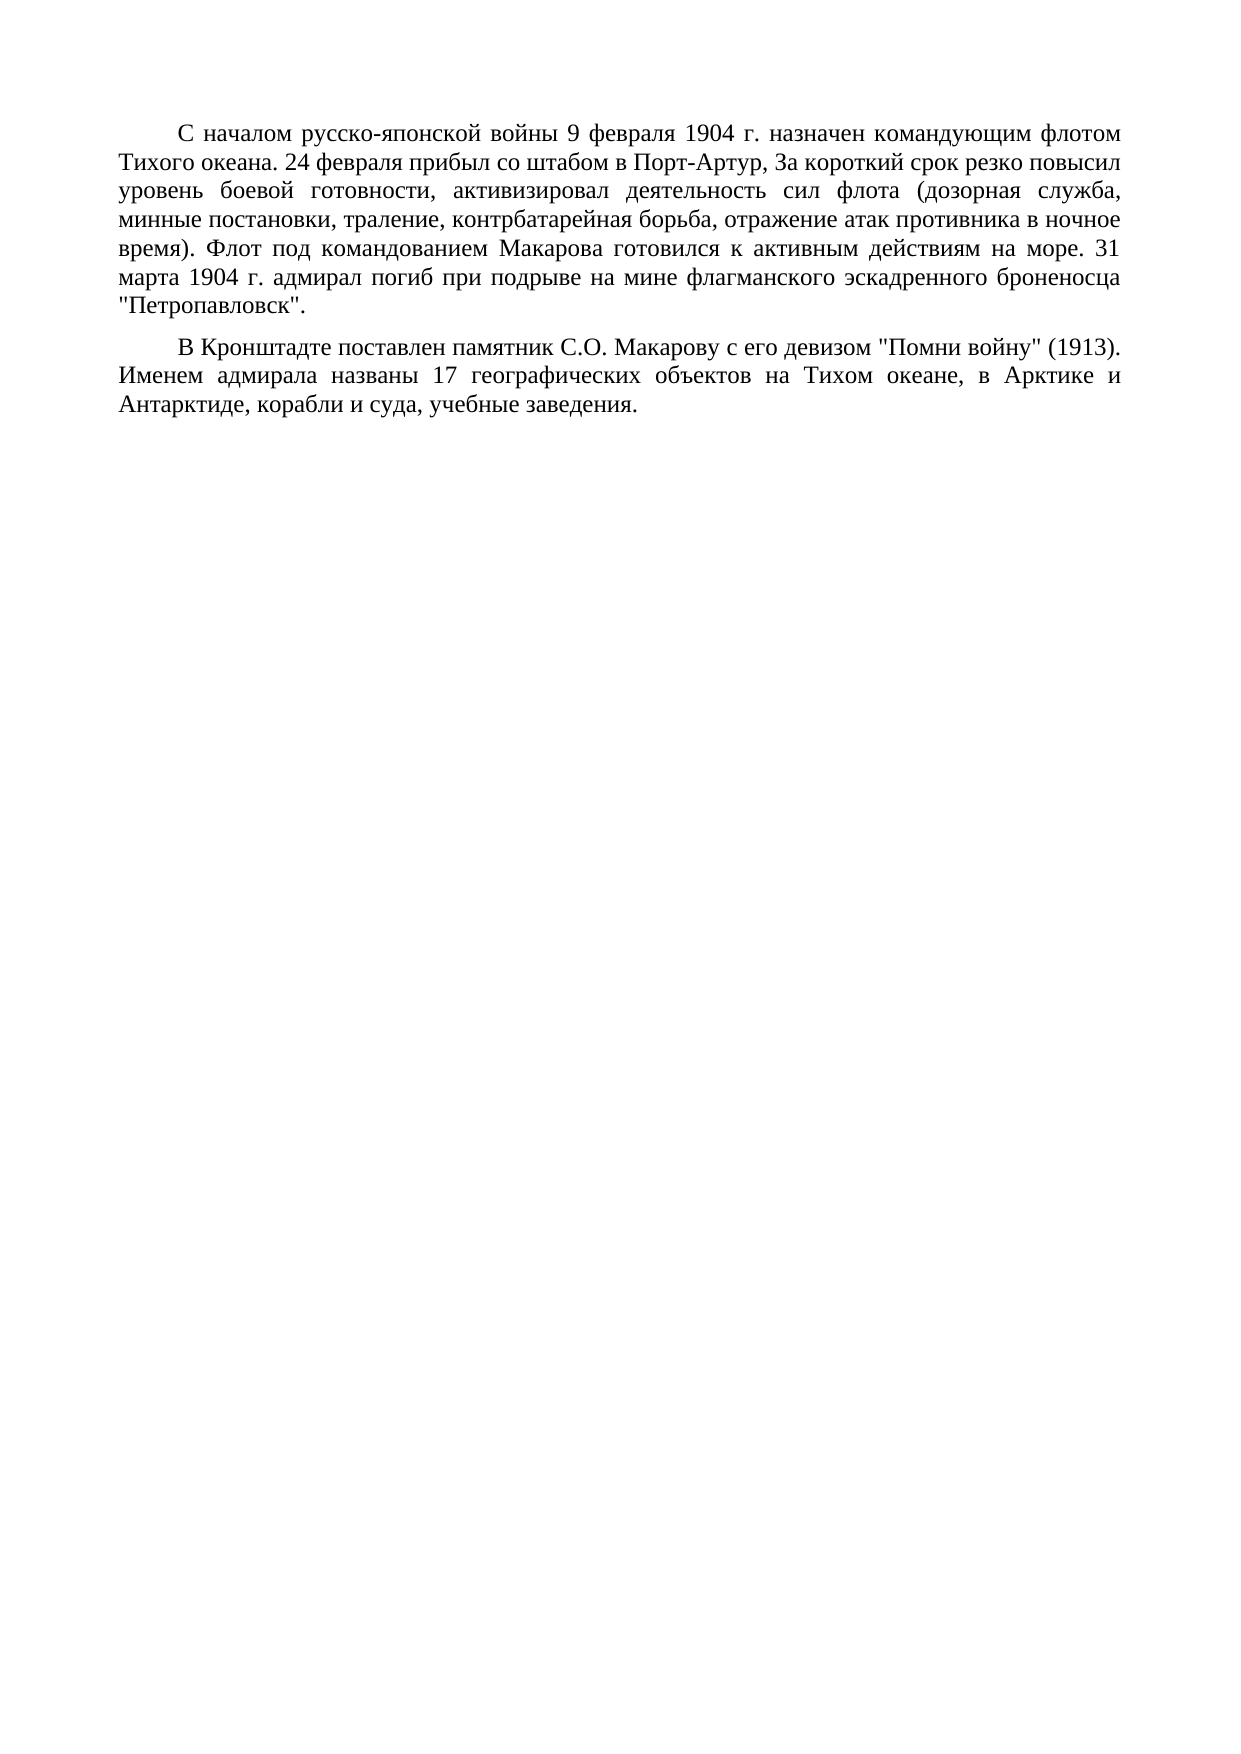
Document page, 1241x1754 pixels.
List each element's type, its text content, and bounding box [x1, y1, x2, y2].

text С началом русско-японской войны 9 февраля 1904 г. назначен командующим флотом Тихого океана. 24 февраля прибыл со штабом в Порт-Артур, За короткий срок резко повысил уровень боевой готовности, активизировал деятельность сил флота (дозорная служба, минные постановки, траление, контрбатарейная борьба, отражение атак противника в ночное время). Флот под командованием Макарова готовился к активным действиям на море. 31 марта 1904 г. адмирал погиб при подрыве на мине флагманского эскадренного броненосца "Петропавловск". [118, 118, 1122, 319]
text В Кронштадте поставлен памятник С.О. Макарову с его девизом "Помни войну" (1913). Именем адмирала названы 17 географических объектов на Тихом океане, в Арктике и Антарктиде, корабли и суда, учебные заведения. [118, 332, 1122, 418]
